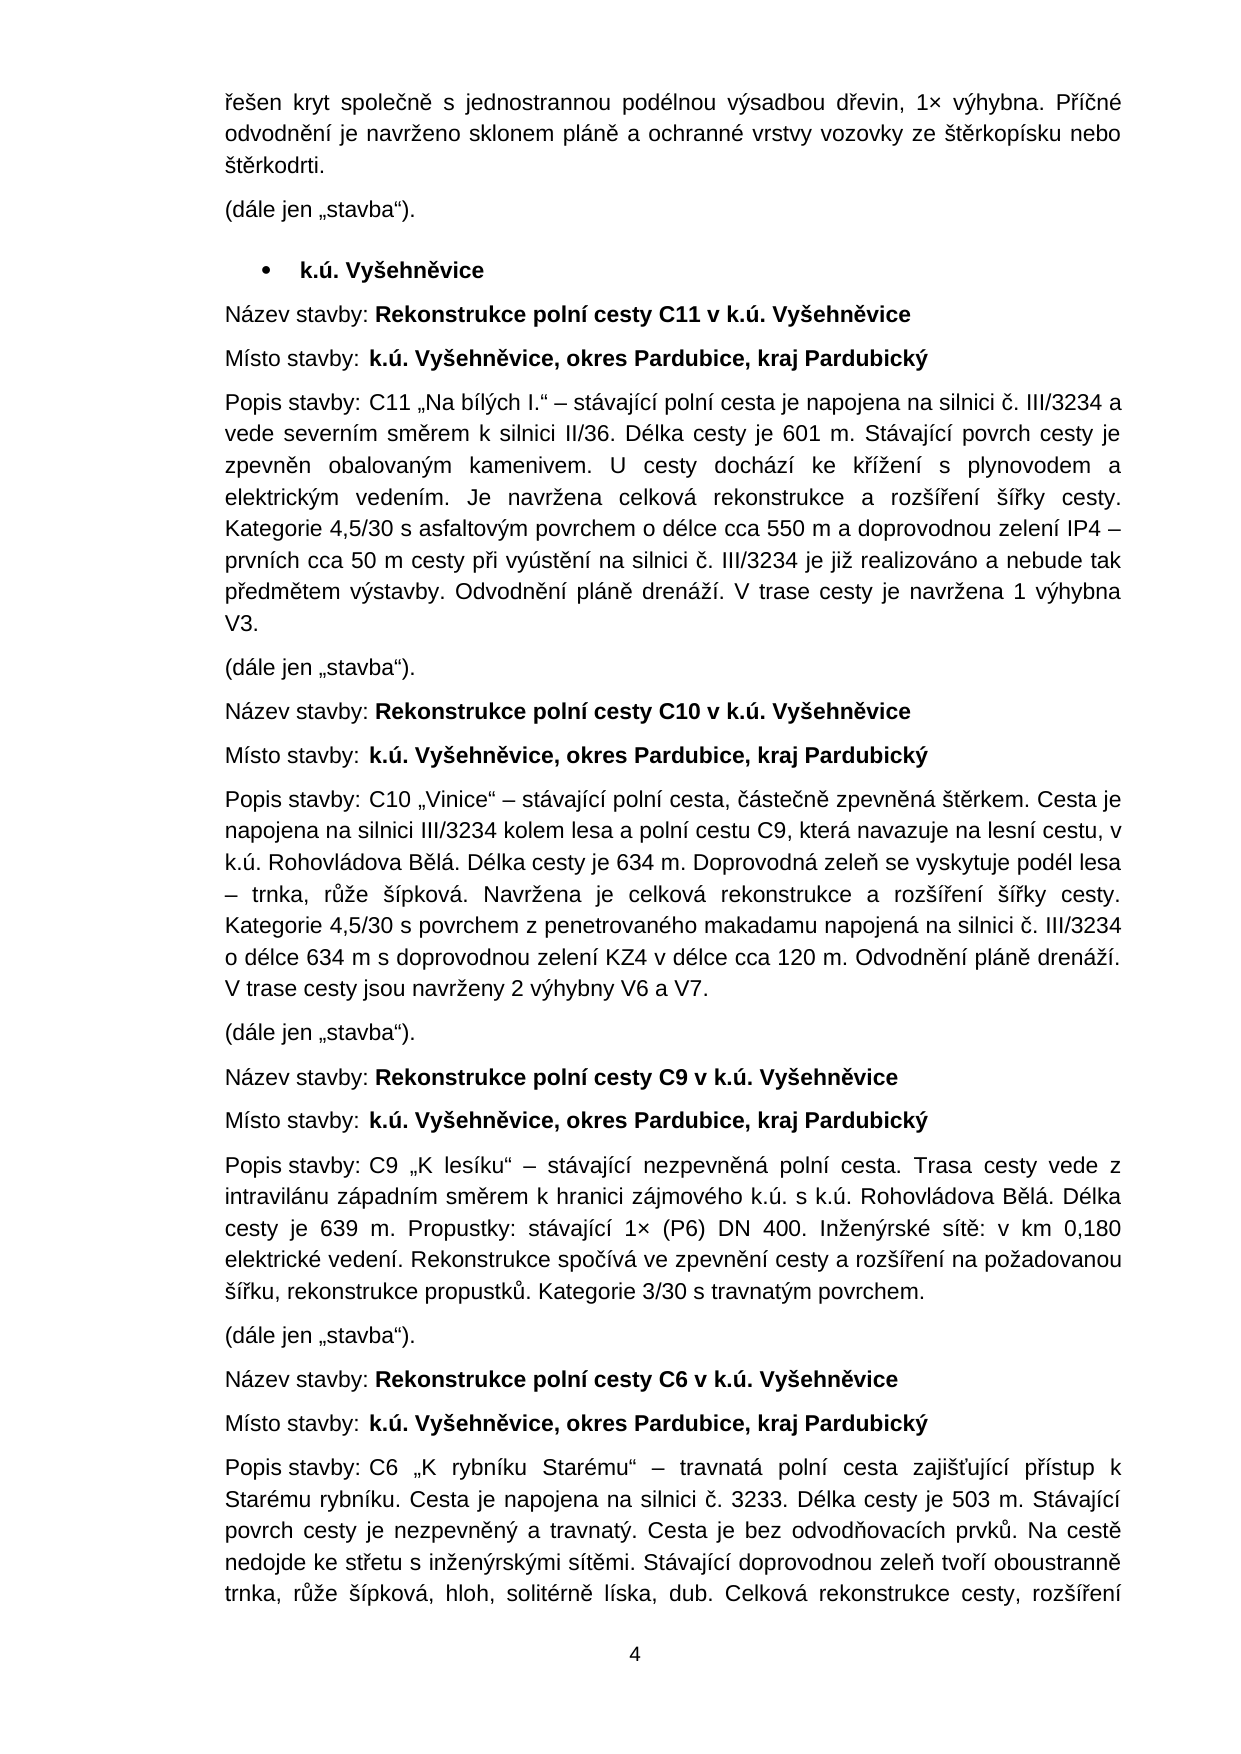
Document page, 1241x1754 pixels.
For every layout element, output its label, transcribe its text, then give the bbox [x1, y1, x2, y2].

list k.ú. Vyšehněvice [262, 257, 1122, 283]
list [224, 89, 1122, 178]
list Popis stavby: C10 „Vinice“ – stávající polní cesta, částečně zpevněná štěrkem. Cesta je napojena na silnici III/3234 kolem lesa a polní cestu C9, která navazuje na lesní cestu, v k.ú. Rohovládova Bělá. Délka cesty je 634 m. Doprovodná zeleň se vyskytuje podél lesa – trnka, růže šípková. Navržena je celková rekonstrukce a rozšíření šířky cesty. Kategorie 4,5/30 s povrchem z penetrovaného makadamu napojená na silnici č. III/3234 o délce 634 m s doprovodnou zelení KZ4 v délce cca 120 m. Odvodnění pláně drenáží. V trase cesty jsou navrženy 2 výhybny V6 a V7. [224, 786, 1122, 1002]
list Popis stavby: C9 „K lesíku“ – stávající nezpevněná polní cesta. Trasa cesty vede z intravilánu západním směrem k hranici zájmového k.ú. s k.ú. Rohovládova Bělá. Délka cesty je 639 m. Propustky: stávající 1× (P6) DN 400. Inženýrské sítě: v km 0,180 elektrické vedení. Rekonstrukce spočívá ve zpevnění cesty a rozšíření na požadovanou šířku, rekonstrukce propustků. Kategorie 3/30 s travnatým povrchem. [224, 1152, 1122, 1304]
list Název stavby: Rekonstrukce polní cesty C9 v k.ú. Vyšehněvice [224, 1063, 1122, 1090]
list Název stavby: Rekonstrukce polní cesty C6 v k.ú. Vyšehněvice [224, 1366, 1122, 1392]
list (dále jen „stavba“). [224, 654, 1122, 680]
list Místo stavby: k.ú. Vyšehněvice, okres Pardubice, kraj Pardubický [224, 1410, 1122, 1436]
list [224, 1454, 1122, 1607]
list Místo stavby: k.ú. Vyšehněvice, okres Pardubice, kraj Pardubický [224, 1107, 1122, 1134]
list Popis stavby: C11 „Na bílých I.“ – stávající polní cesta je napojena na silnici č. III/3234 a vede severním směrem k silnici II/36. Délka cesty je 601 m. Stávající povrch cesty je zpevněn obalovaným kamenivem. U cesty dochází ke křížení s plynovodem a elektrickým vedením. Je navržena celková rekonstrukce a rozšíření šířky cesty. Kategorie 4,5/30 s asfaltovým povrchem o délce cca 550 m a doprovodnou zelení IP4 – prvních cca 50 m cesty při vyústění na silnici č. III/3234 je již realizováno a nebude tak předmětem výstavby. Odvodnění pláně drenáží. V trase cesty je navržena 1 výhybna V3. [224, 389, 1122, 636]
list (dále jen „stavba“). [224, 196, 1122, 222]
list Místo stavby: k.ú. Vyšehněvice, okres Pardubice, kraj Pardubický [224, 345, 1122, 371]
list Název stavby: Rekonstrukce polní cesty C11 v k.ú. Vyšehněvice [224, 301, 1122, 327]
list (dále jen „stavba“). [224, 1019, 1122, 1046]
list (dále jen „stavba“). [224, 1322, 1122, 1348]
list Název stavby: Rekonstrukce polní cesty C10 v k.ú. Vyšehněvice [224, 698, 1122, 724]
list Místo stavby: k.ú. Vyšehněvice, okres Pardubice, kraj Pardubický [224, 742, 1122, 768]
